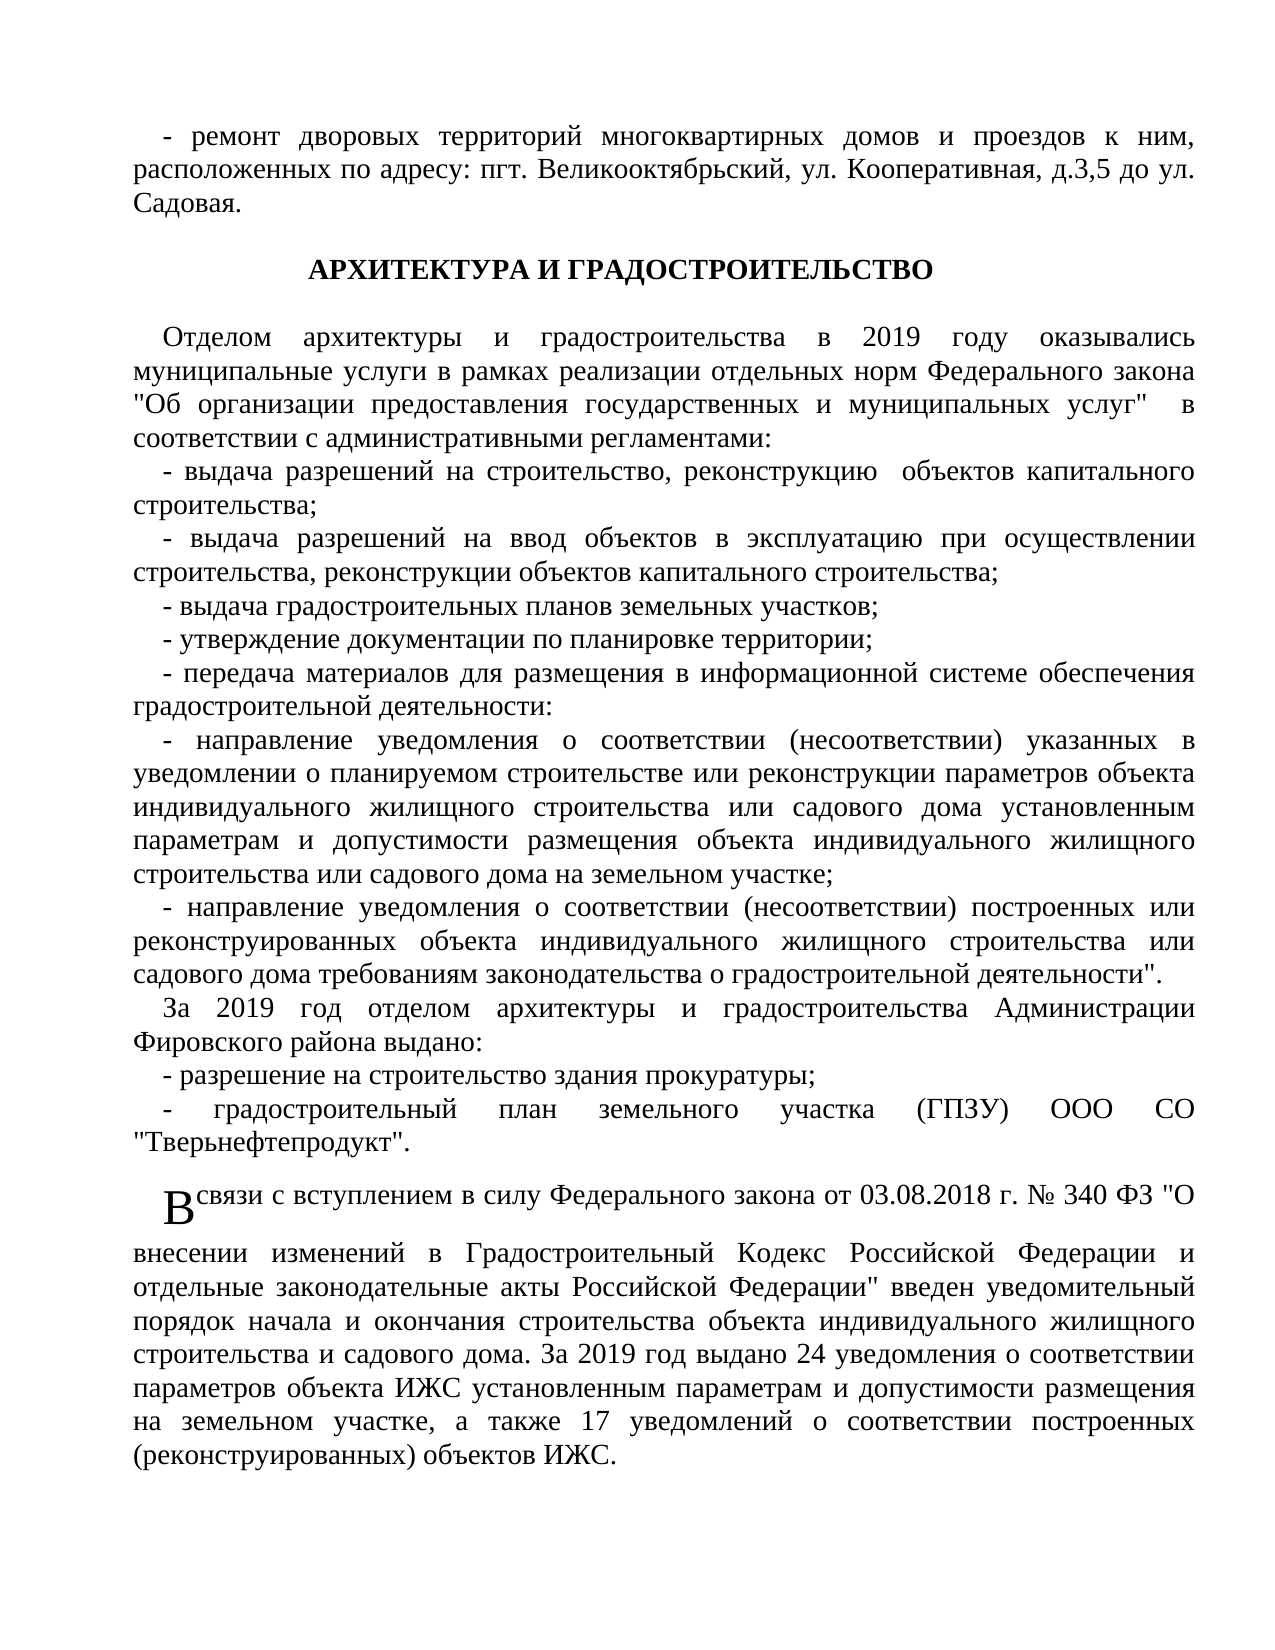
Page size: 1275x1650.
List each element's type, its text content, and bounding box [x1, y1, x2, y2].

text Архитектура и градостроительство [133, 252, 1196, 286]
text - разрешение на строительство здания прокуратуры; [133, 1057, 1196, 1091]
text За 2019 год отделом архитектуры и градостроительства Администрации Фировского района выдано: [133, 990, 1196, 1057]
text Всвязи с вступлением в силу Федерального закона от 03.08.2018 г. № 340 ФЗ "О внесении изменений в Градостроительный Кодекс Российской Федерации и отдельные законодательные акты Российской Федерации" введен уведомительный порядок начала и окончания строительства объекта индивидуального жилищного строительства и садового дома. За 2019 год выдано 24 уведомления о соответствии параметров объекта ИЖС установленным параметрам и допустимости размещения на земельном участке, а также 17 уведомлений о соответствии построенных (реконструированных) объектов ИЖС. [133, 1158, 1196, 1470]
text - направление уведомления о соответствии (несоответствии) указанных в уведомлении о планируемом строительстве или реконструкции параметров объекта индивидуального жилищного строительства или садового дома установленным параметрам и допустимости размещения объекта индивидуального жилищного строительства или садового дома на земельном участке; [133, 722, 1196, 889]
text - утверждение документации по планировке территории; [133, 621, 1196, 655]
text - градостроительный план земельного участка (ГПЗУ) ООО СО "Тверьнефтепродукт". [133, 1091, 1196, 1158]
text - ремонт дворовых территорий многоквартирных домов и проездов к ним, расположенных по адресу: пгт. Великооктябрьский, ул. Кооперативная, д.3,5 до ул. Садовая. [133, 118, 1196, 219]
text - выдача разрешений на строительство, реконструкцию объектов капитального строительства; [133, 453, 1196, 521]
text - выдача разрешений на ввод объектов в эксплуатацию при осуществлении строительства, реконструкции объектов капитального строительства; [133, 521, 1196, 588]
text - выдача градостроительных планов земельных участков; [133, 588, 1196, 621]
text - передача материалов для размещения в информационной системе обеспечения градостроительной деятельности: [133, 655, 1196, 722]
text Отделом архитектуры и градостроительства в 2019 году оказывались муниципальные услуги в рамках реализации отдельных норм Федерального закона "Об организации предоставления государственных и муниципальных услуг" в соответствии с административными регламентами: [133, 319, 1196, 453]
text - направление уведомления о соответствии (несоответствии) построенных или реконструированных объекта индивидуального жилищного строительства или садового дома требованиям законодательства о градостроительной деятельности". [133, 889, 1196, 990]
